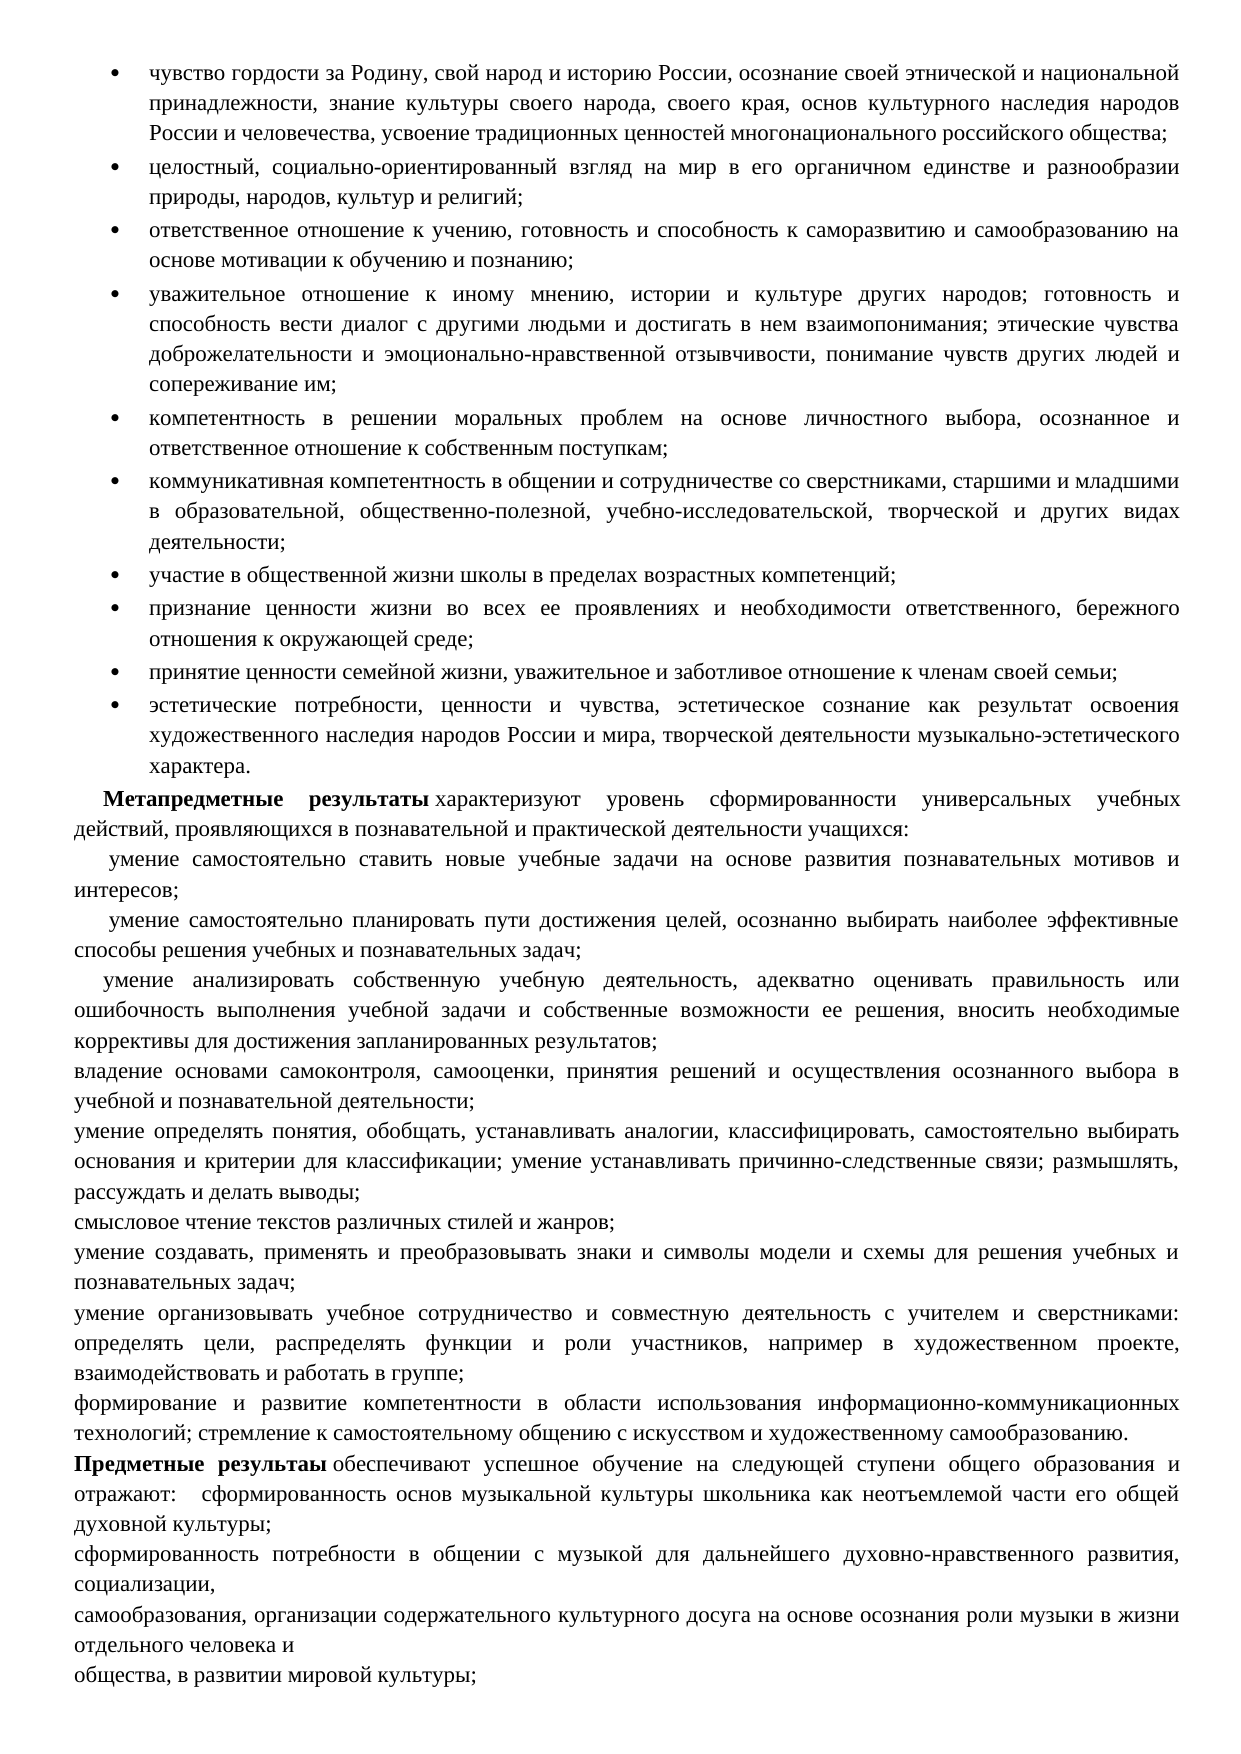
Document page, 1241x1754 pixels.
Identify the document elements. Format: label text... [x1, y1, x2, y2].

list участие в общественной жизни школы в пределах возрастных компетенций; [111, 561, 1181, 587]
list признание ценности жизни во всех ее проявлениях и необходимости ответственного, бережного отношения к окружающей среде; [111, 594, 1181, 651]
list ответственное отношение к учению, готовность и способность к саморазвитию и самообразованию на основе мотивации к обучению и познанию; [111, 216, 1181, 273]
text умение анализировать собственную учебную деятельность, адекватно оценивать правильность или ошибочность выполнения учебной задачи и собственные возможности ее решения, вносить необходимые коррективы для достижения запланированных результатов; [74, 966, 1181, 1053]
list чувство гордости за Родину, свой народ и историю России, осознание своей этнической и национальной принадлежности, знание культуры своего народа, своего края, основ культурного наследия народов России и человечества, усвоение традиционных ценностей многонационального российского общества; [111, 59, 1181, 146]
text общества, в развитии мировой культуры; [74, 1661, 1181, 1687]
text умение определять понятия, обобщать, устанавливать аналогии, классифицировать, самостоятельно выбирать основания и критерии для классификации; умение устанавливать причинно-следственные связи; размышлять, рассуждать и делать выводы; [74, 1117, 1181, 1204]
text смысловое чтение текстов различных стилей и жанров; [74, 1208, 1181, 1234]
list компетентность в решении моральных проблем на основе личностного выбора, осознанное и ответственное отношение к собственным поступкам; [111, 404, 1181, 460]
text Метапредметные результаты характеризуют уровень сформированности универсальных учебных действий, проявляющихся в познавательной и практической деятельности учащихся: [74, 785, 1181, 842]
list эстетические потребности, ценности и чувства, эстетическое сознание как результат освоения художественного наследия народов России и мира, творческой деятельности музыкально-эстетического характера. [111, 691, 1181, 778]
text умение создавать, применять и преобразовывать знаки и символы модели и схемы для решения учебных и познавательных задач; [74, 1238, 1181, 1295]
text умение самостоятельно планировать пути достижения целей, осознанно выбирать наиболее эффективные способы решения учебных и познавательных задач; [74, 906, 1181, 962]
text владение основами самоконтроля, самооценки, принятия решений и осуществления осознанного выбора в учебной и познавательной деятельности; [74, 1057, 1181, 1113]
text умение организовывать учебное сотрудничество и совместную деятельность с учителем и сверстниками: определять цели, распределять функции и роли участников, например в художественном проекте, взаимодействовать и работать в группе; [74, 1299, 1181, 1385]
list уважительное отношение к иному мнению, истории и культуре других народов; готовность и способность вести диалог с другими людьми и достигать в нем взаимопонимания; этические чувства доброжелательности и эмоционально-нравственной отзывчивости, понимание чувств других людей и сопереживание им; [111, 280, 1181, 397]
text сформированность потребности в общении с музыкой для дальнейшего духовно-нравственного развития, социализации, [74, 1540, 1181, 1597]
text Предметные результаы обеспечивают успешное обучение на следующей ступени общего образования и отражают: сформированность основ музыкальной культуры школьника как неотъемлемой части его общей духовной культуры; [74, 1450, 1181, 1536]
list принятие ценности семейной жизни, уважительное и заботливое отношение к членам своей семьи; [111, 658, 1181, 684]
list коммуникативная компетентность в общении и сотрудничестве со сверстниками, старшими и младшими в образовательной, общественно-полезной, учебно-исследовательской, творческой и других видах деятельности; [111, 467, 1181, 554]
text самообразования, организации содержательного культурного досуга на основе осознания роли музыки в жизни отдельного человека и [74, 1601, 1181, 1657]
text формирование и развитие компетентности в области использования информационно-коммуникационных технологий; стремление к самостоятельному общению с искусством и художественному самообразованию. [74, 1389, 1181, 1446]
list целостный, социально-ориентированный взгляд на мир в его органичном единстве и разнообразии природы, народов, культур и религий; [111, 153, 1181, 209]
text умение самостоятельно ставить новые учебные задачи на основе развития познавательных мотивов и интересов; [74, 846, 1181, 902]
